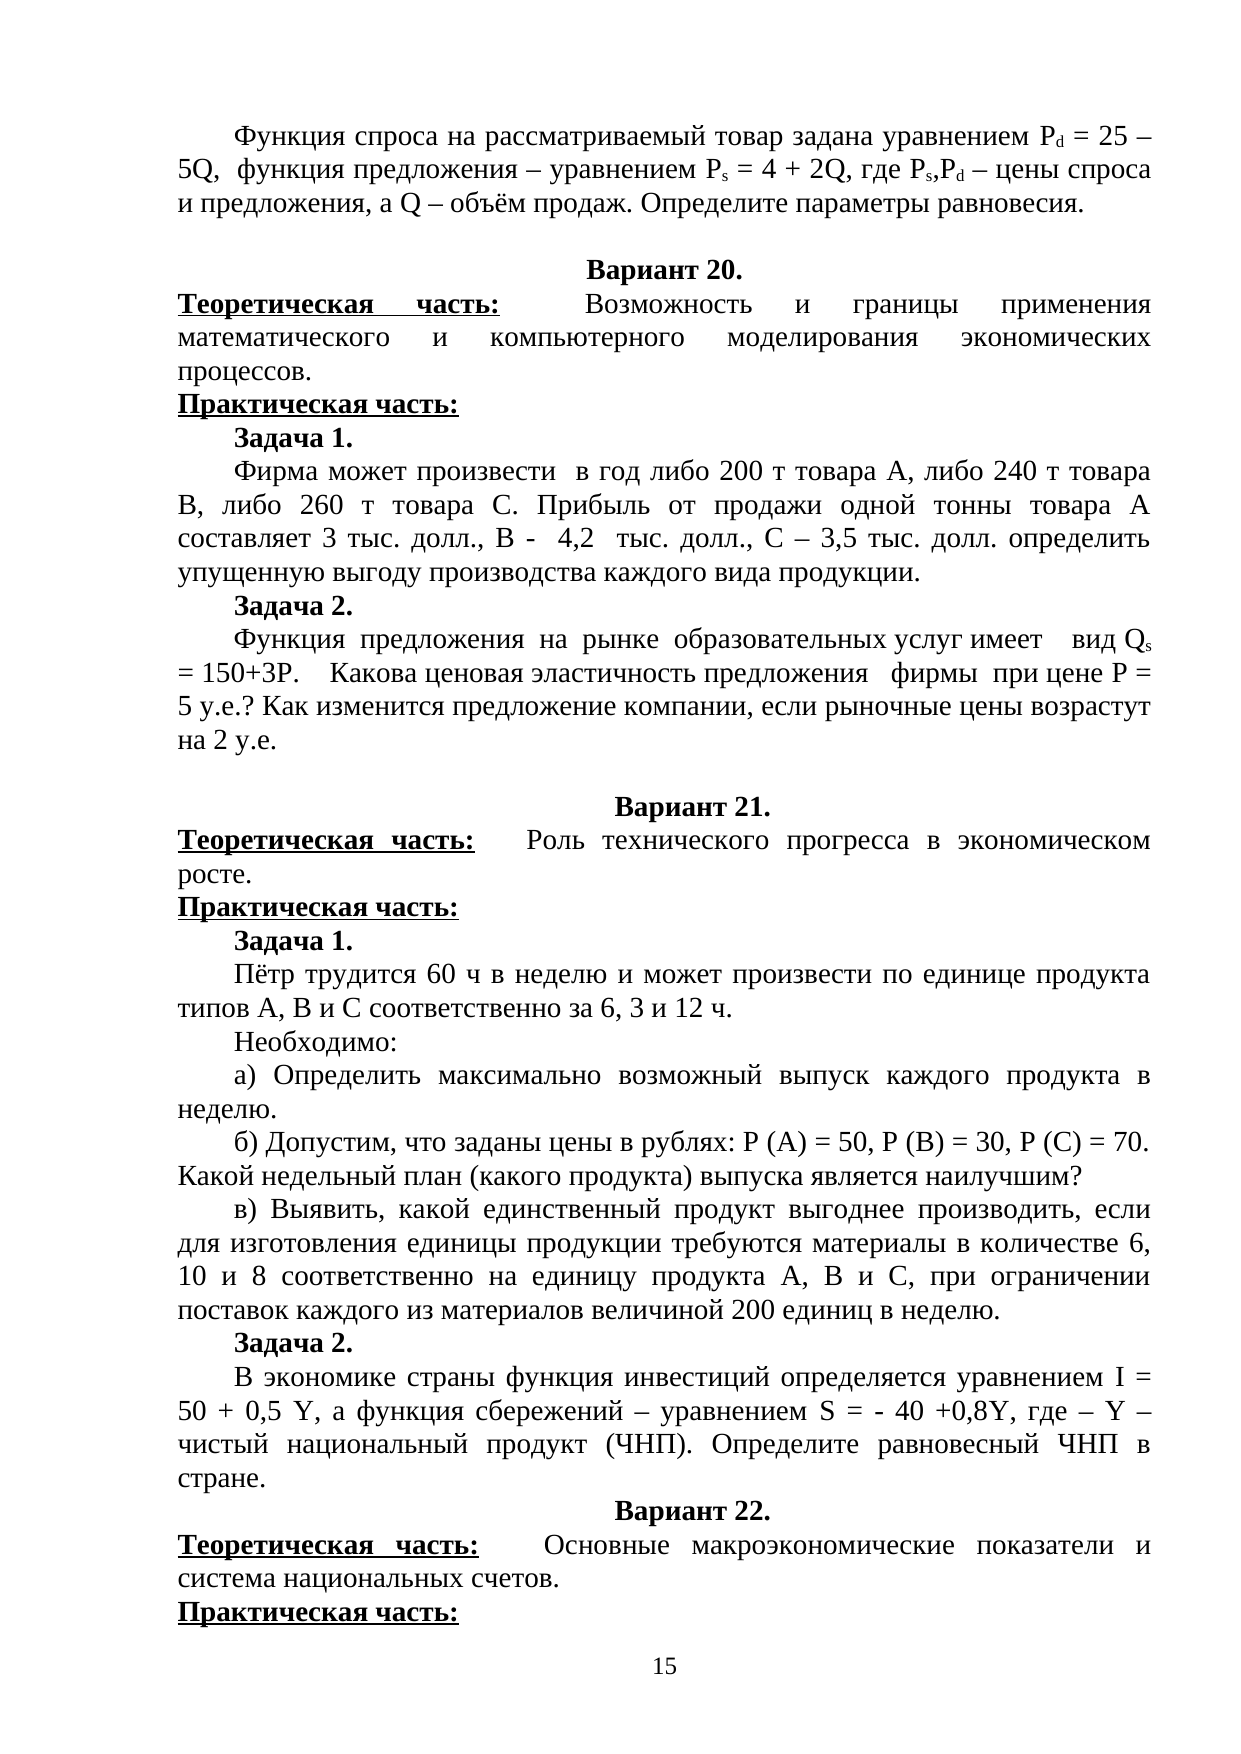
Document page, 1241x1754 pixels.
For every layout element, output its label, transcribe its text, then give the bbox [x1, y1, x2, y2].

text а) Определить максимально возможный выпуск каждого продукта в неделю. [177, 1057, 1152, 1124]
text Фирма может произвести в год либо 200 т товара А, либо 240 т товара В, либо 260 т товара С. Прибыль от продажи одной тонны товара А составляет 3 тыс. долл., В - 4,2 тыс. долл., С – 3,5 тыс. долл. определить упущенную выгоду производства каждого вида продукции. [177, 453, 1152, 588]
text Задача 1. [177, 923, 1152, 957]
text Пётр трудится 60 ч в неделю и может произвести по единице продукта типов А, В и С соответственно за 6, 3 и 12 ч. [177, 957, 1152, 1024]
text Функция предложения на рынке образовательных услуг имеет вид Qs = 150+3P. Какова ценовая эластичность предложения фирмы при цене P = 5 у.е.? Как изменится предложение компании, если рыночные цены возрастут на 2 у.е. [177, 621, 1152, 755]
text Теоретическая часть: Роль технического прогресса в экономическом росте. [177, 822, 1152, 889]
text Задача 1. [177, 420, 1152, 453]
text Теоретическая часть: Основные макроэкономические показатели и система национальных счетов. [177, 1527, 1152, 1594]
text Теоретическая часть: Возможность и границы применения математического и компьютерного моделирования экономических процессов. [177, 286, 1152, 386]
text Практическая часть: [177, 386, 1152, 420]
text б) Допустим, что заданы цены в рублях: Р (А) = 50, Р (В) = 30, Р (С) = 70. Какой недельный план (какого продукта) выпуска является наилучшим? [177, 1124, 1152, 1191]
text Функция спроса на рассматриваемый товар задана уравнением Pd = 25 – 5Q, функция предложения – уравнением Ps = 4 + 2Q, где Ps,Pd – цены спроса и предложения, а Q – объём продаж. Определите параметры равновесия. [177, 118, 1152, 219]
text Вариант 22. [177, 1493, 1152, 1527]
text В экономике страны функция инвестиций определяется уравнением I = 50 + 0,5 Y, а функция сбережений – уравнением S = - 40 +0,8Y, где – Y – чистый национальный продукт (ЧНП). Определите равновесный ЧНП в стране. [177, 1359, 1152, 1493]
text в) Выявить, какой единственный продукт выгоднее производить, если для изготовления единицы продукции требуются материалы в количестве 6, 10 и 8 соответственно на единицу продукта А, В и С, при ограничении поставок каждого из материалов величиной 200 единиц в неделю. [177, 1191, 1152, 1326]
text Практическая часть: [177, 1594, 1152, 1627]
text Практическая часть: [177, 889, 1152, 923]
text Задача 2. [177, 1326, 1152, 1359]
text Вариант 21. [177, 789, 1152, 822]
text Необходимо: [177, 1024, 1152, 1057]
text Задача 2. [177, 588, 1152, 621]
text Вариант 20. [177, 252, 1152, 286]
